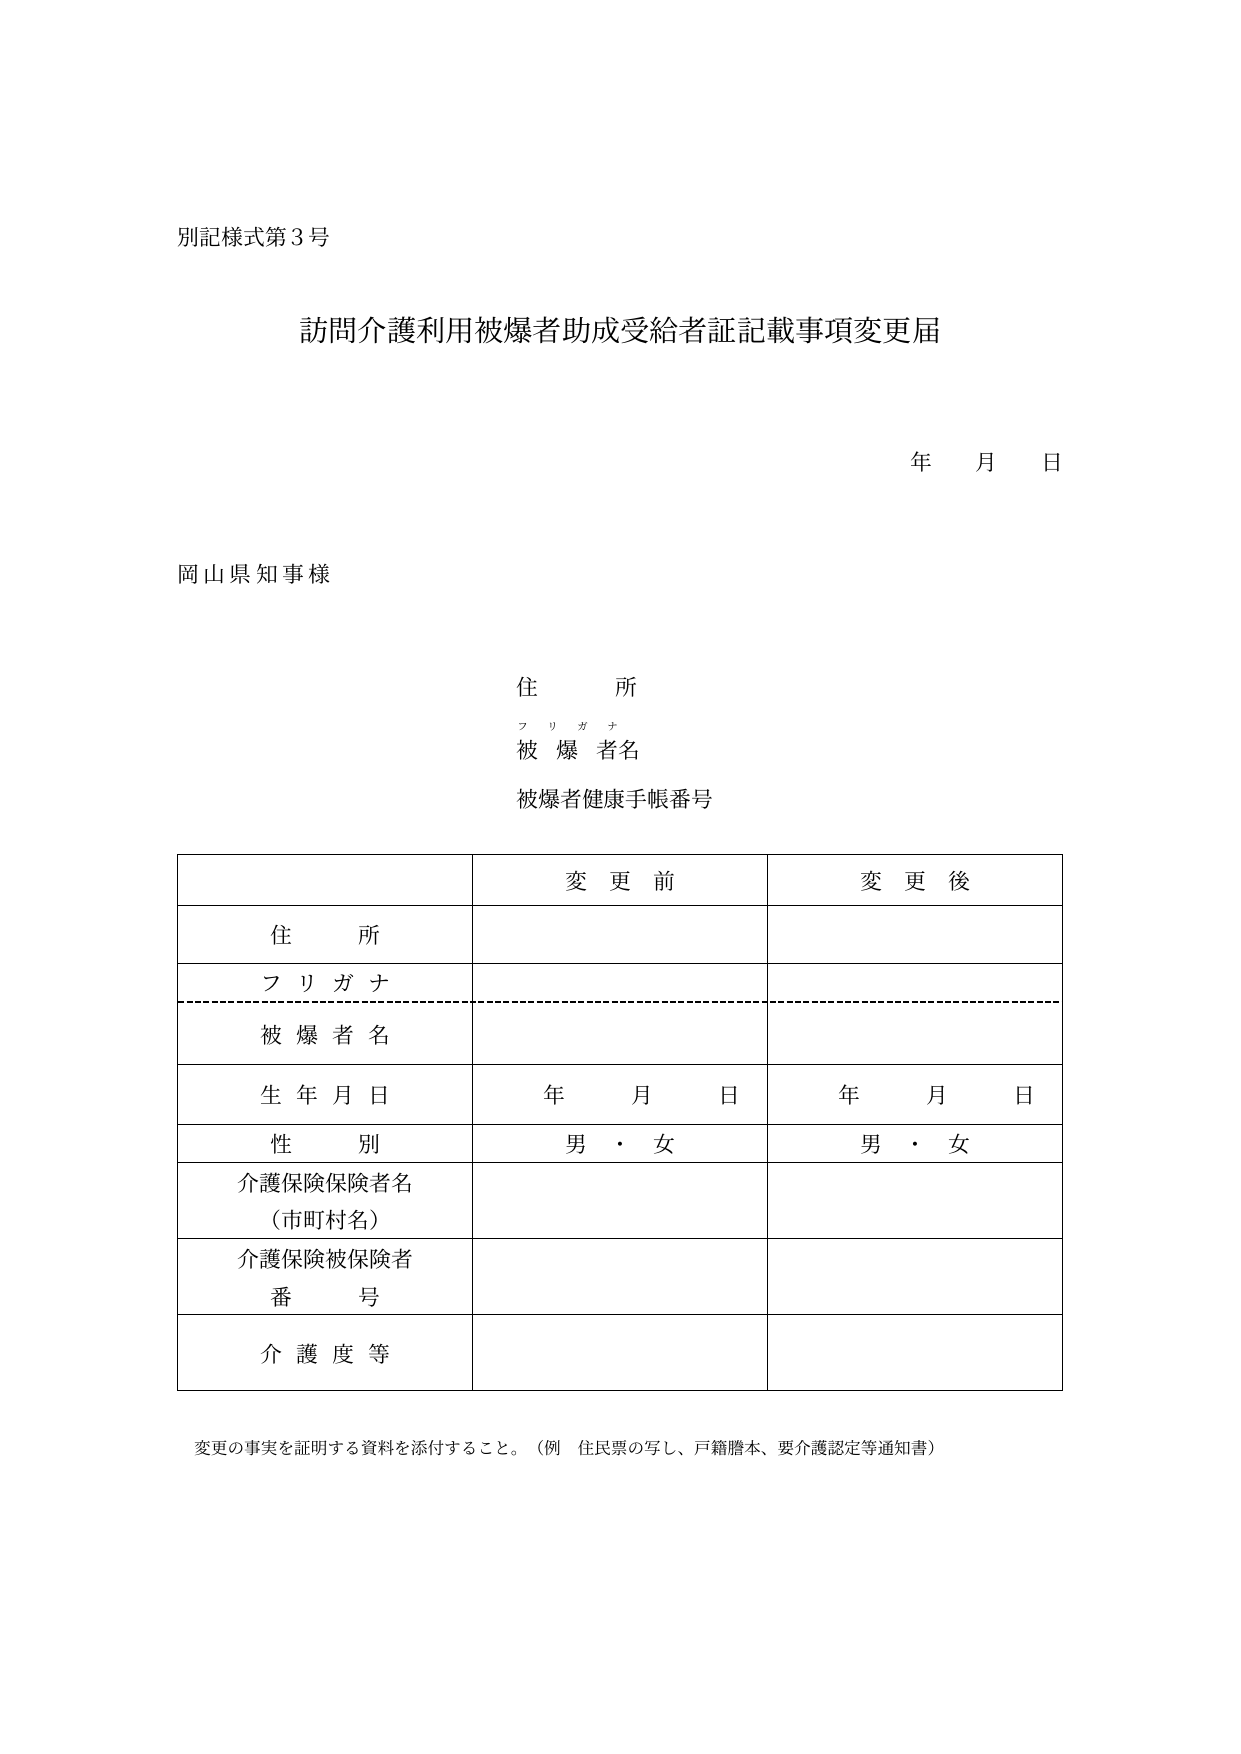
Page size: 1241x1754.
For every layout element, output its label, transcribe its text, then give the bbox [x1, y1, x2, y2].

text 住所 [177, 667, 1063, 704]
text 岡山県知事様 [177, 554, 1063, 592]
table_cell 性別 [178, 1125, 472, 1162]
text 被爆者健康手帳番号 [177, 779, 1063, 817]
table_cell 生年月日 [178, 1065, 472, 1124]
table_cell 年 月 日 [473, 1065, 767, 1124]
table_cell [768, 964, 1062, 1001]
text 別記様式第３号 [177, 217, 1063, 254]
table_cell [473, 1163, 767, 1238]
table_cell 介護保険保険者名 （市町村名） [178, 1163, 472, 1238]
table_cell 年 月 日 [768, 1065, 1062, 1124]
table_cell [473, 1239, 767, 1314]
table_cell 被爆者名 [178, 1001, 472, 1064]
table_header [178, 855, 472, 905]
table_cell [473, 906, 767, 962]
table_cell [768, 906, 1062, 962]
table_cell [768, 1239, 1062, 1314]
table_cell [473, 964, 767, 1001]
table_cell 男 ・ 女 [473, 1125, 767, 1162]
table_cell 介護保険被保険者 番号 [178, 1239, 472, 1314]
table_cell 介護度等 [178, 1315, 472, 1390]
table_cell 男 ・ 女 [768, 1125, 1062, 1162]
text 変更の事実を証明する資料を添付すること。（例 住民票の写し、戸籍謄本、要介護認定等通知書） [177, 1429, 1063, 1466]
table_header 変 更 後 [768, 855, 1062, 905]
text 訪問介護利用被爆者助成受給者証記載事項変更届 [177, 292, 1063, 367]
table_cell 住所 [178, 906, 472, 962]
table_cell [768, 1163, 1062, 1238]
table_cell [768, 1001, 1062, 1064]
table_header 変 更 前 [473, 855, 767, 905]
table_cell [473, 1315, 767, 1390]
table_cell [473, 1001, 767, 1064]
table_cell フリガナ [178, 964, 472, 1001]
table_cell [768, 1315, 1062, 1390]
text 年 月 日 [177, 442, 1063, 479]
